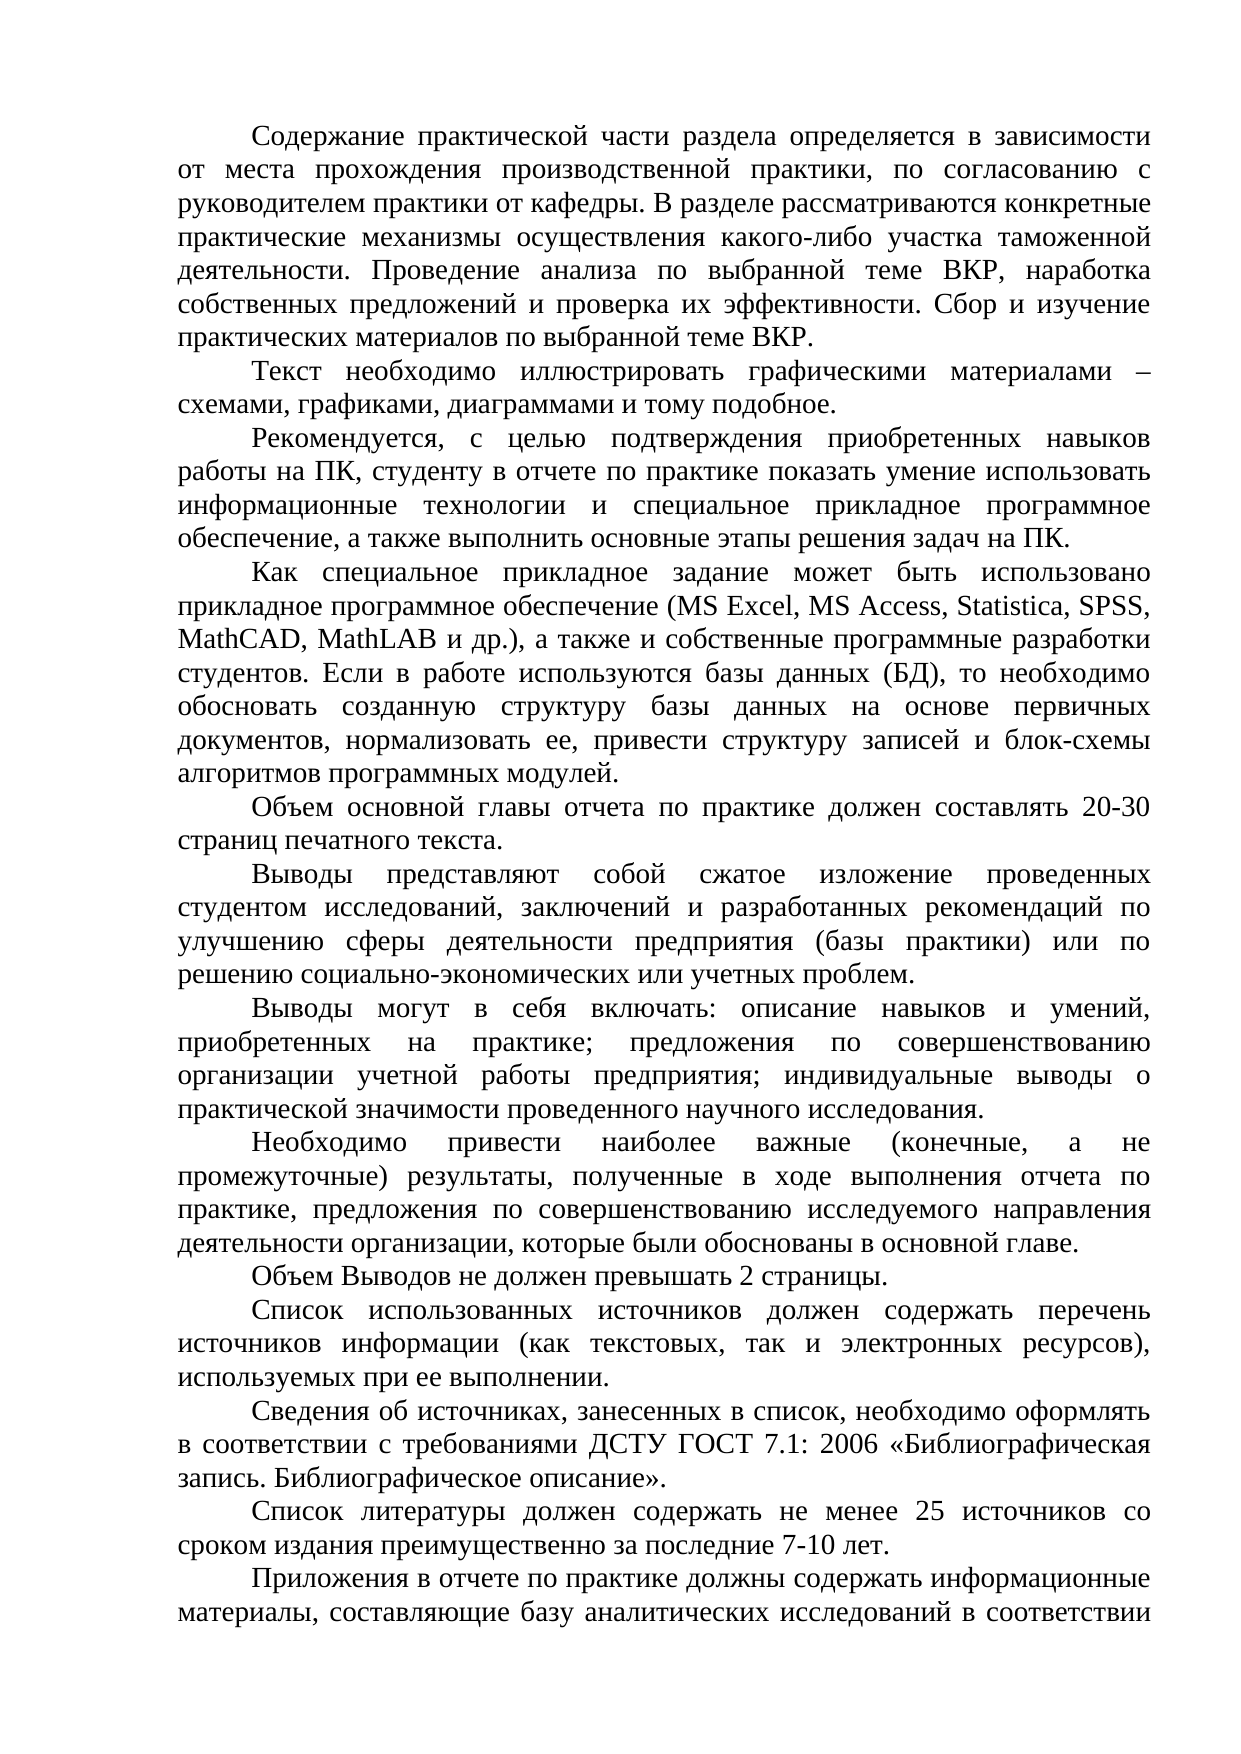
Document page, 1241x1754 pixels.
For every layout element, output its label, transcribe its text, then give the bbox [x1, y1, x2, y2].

text Текст необходимо иллюстрировать графическими материалами – схемами, графиками, диаграммами и тому подобное. [177, 353, 1152, 420]
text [177, 1560, 1152, 1627]
text Выводы представляют собой сжатое изложение проведенных студентом исследований, заключений и разработанных рекомендаций по улучшению сферы деятельности предприятия (базы практики) или по решению социально-экономических или учетных проблем. [177, 856, 1152, 990]
text Список литературы должен содержать не менее 25 источников со сроком издания преимущественно за последние 7-10 лет. [177, 1493, 1152, 1560]
text Объем основной главы отчета по практике должен составлять 20-30 страниц печатного текста. [177, 789, 1152, 856]
text Список использованных источников должен содержать перечень источников информации (как текстовых, так и электронных ресурсов), используемых при ее выполнении. [177, 1292, 1152, 1393]
text Выводы могут в себя включать: описание навыков и умений, приобретенных на практике; предложения по совершенствованию организации учетной работы предприятия; индивидуальные выводы о практической значимости проведенного научного исследования. [177, 990, 1152, 1124]
text Объем Выводов не должен превышать 2 страницы. [177, 1258, 1152, 1292]
text Как специальное прикладное задание может быть использовано прикладное программное обеспечение (MS Excel, MS Access, Statistica, SPSS, MathCAD, MathLAB и др.), а также и собственные программные разработки студентов. Если в работе используются базы данных (БД), то необходимо обосновать созданную структуру базы данных на основе первичных документов, нормализовать ее, привести структуру записей и блок-схемы алгоритмов программных модулей. [177, 554, 1152, 789]
text Сведения об источниках, занесенных в список, необходимо оформлять в соответствии с требованиями ДСТУ ГОСТ 7.1: 2006 «Библиографическая запись. Библиографическое описание». [177, 1393, 1152, 1493]
text Необходимо привести наиболее важные (конечные, а не промежуточные) результаты, полученные в ходе выполнения отчета по практике, предложения по совершенствованию исследуемого направления деятельности организации, которые были обоснованы в основной главе. [177, 1124, 1152, 1258]
text Содержание практической части раздела определяется в зависимости от места прохождения производственной практики, по согласованию с руководителем практики от кафедры. В разделе рассматриваются конкретные практические механизмы осуществления какого-либо участка таможенной деятельности. Проведение анализа по выбранной теме ВКР, наработка собственных предложений и проверка их эффективности. Сбор и изучение практических материалов по выбранной теме ВКР. [177, 118, 1152, 353]
text Рекомендуется, с целью подтверждения приобретенных навыков работы на ПК, студенту в отчете по практике показать умение использовать информационные технологии и специальное прикладное программное обеспечение, а также выполнить основные этапы решения задач на ПК. [177, 420, 1152, 554]
